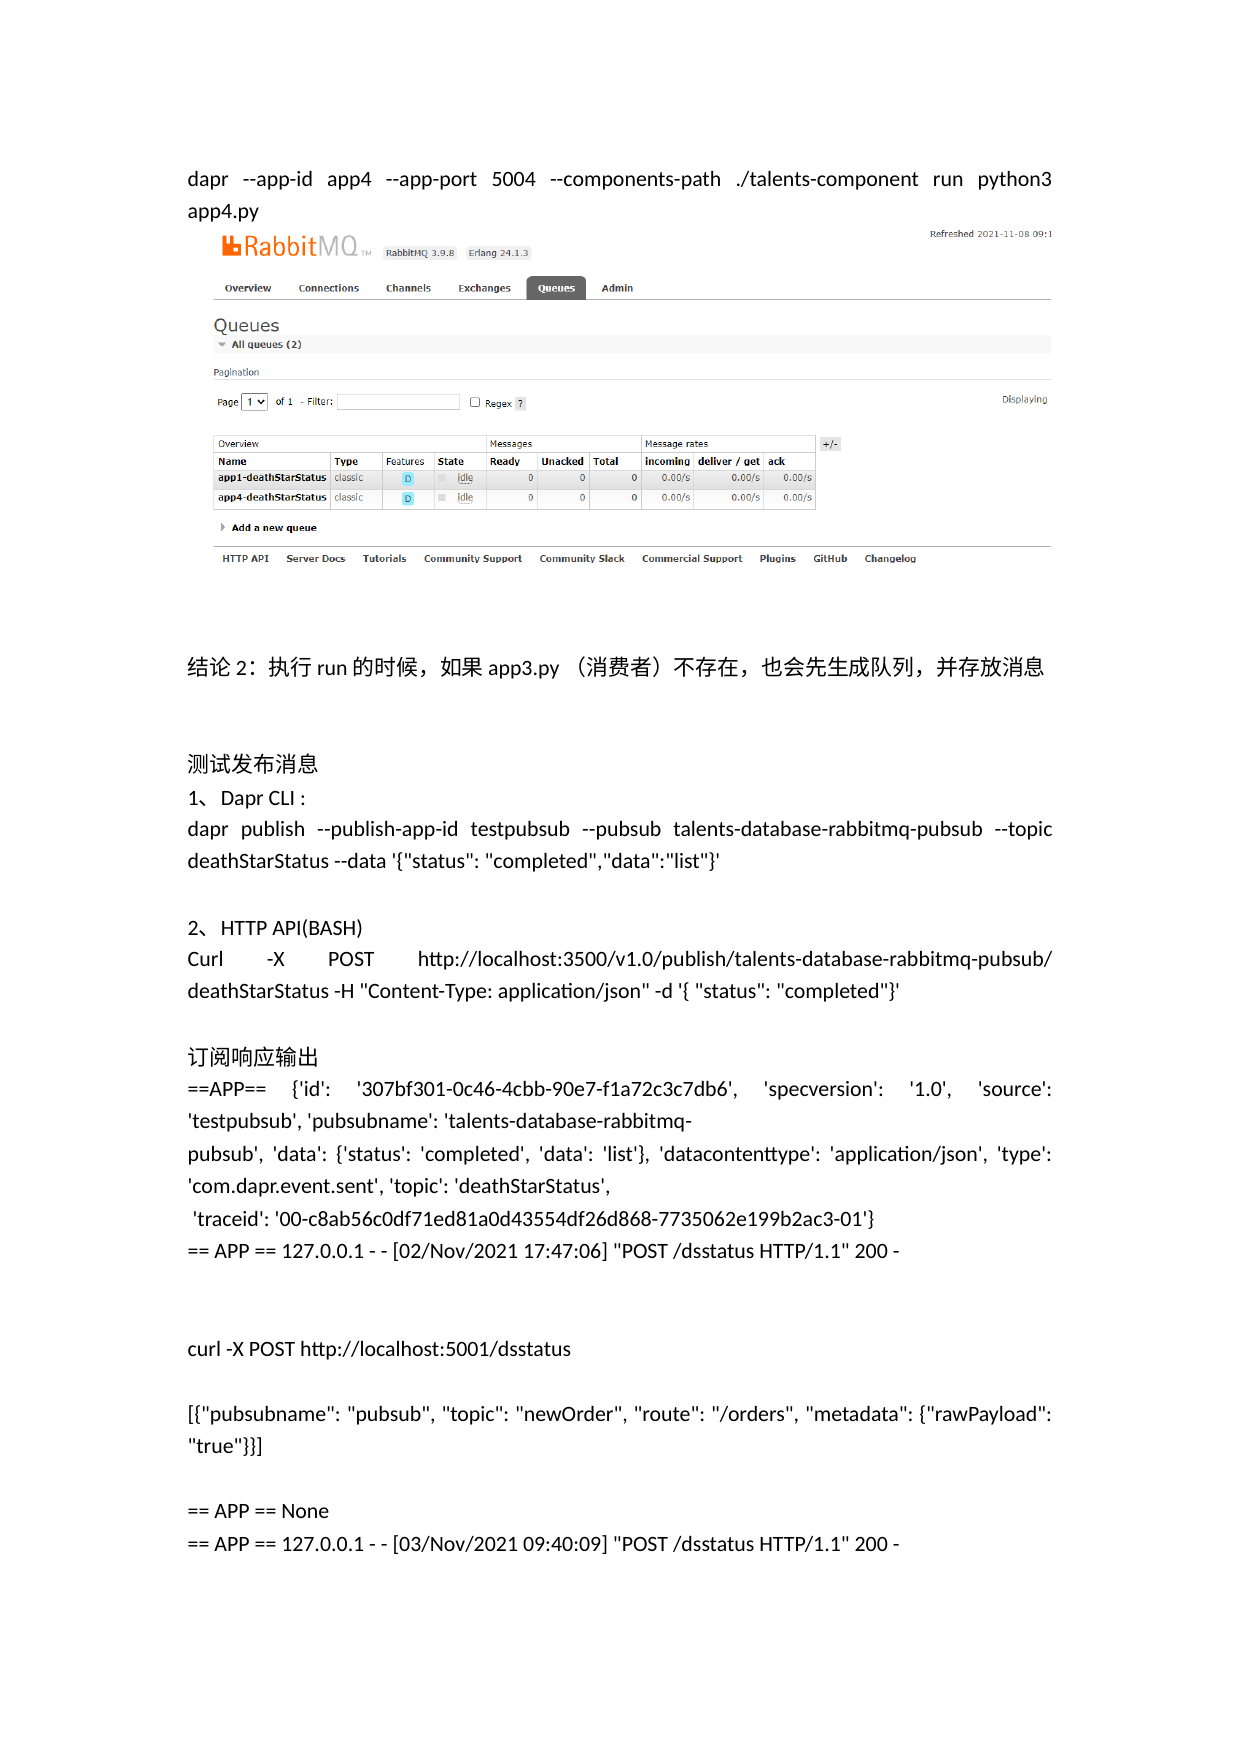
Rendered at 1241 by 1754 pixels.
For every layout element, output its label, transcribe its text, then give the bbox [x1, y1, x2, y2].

picture [187, 227, 1052, 620]
text 结论2：执行run 的时候，如果app3.py （消费者）不存在，也会先生成队列，并存放消息 [187, 649, 1053, 682]
text == APP == 127.0.0.1 - - [03/Nov/2021 09:40:09] "POST /dsstatus HTTP/1.1" 200 - [187, 1527, 1053, 1559]
text 2、HTTP API(BASH) [187, 909, 1053, 942]
text == APP == None [187, 1494, 1053, 1527]
text 1、Dapr CLI : [187, 779, 1053, 812]
text 'traceid': '00-c8ab56c0df71ed81a0d43554df26d868-7735062e199b2ac3-01'} [187, 1202, 1053, 1234]
text == APP == 127.0.0.1 - - [02/Nov/2021 17:47:06] "POST /dsstatus HTTP/1.1" 200 - [187, 1234, 1053, 1267]
text curl -X POST http://localhost:5001/dsstatus [187, 1332, 1053, 1364]
text pubsub', 'data': {'status': 'completed', 'data': 'list'}, 'datacontenttype': 'application/json', 'type': 'com.dapr.event.sent', 'topic': 'deathStarStatus', [187, 1137, 1053, 1202]
text dapr --app-id app4 --app-port 5004 --components-path ./talents-component run python3 app4.py [187, 162, 1053, 227]
text [{"pubsubname": "pubsub", "topic": "newOrder", "route": "/orders", "metadata": {"rawPayload": "true"}}] [187, 1397, 1053, 1462]
text ==APP== {'id': '307bf301-0c46-4cbb-90e7-f1a72c3c7db6', 'specversion': '1.0', 'source': 'testpubsub', 'pubsubname': 'talents-database-rabbitmq- [187, 1072, 1053, 1137]
text 测试发布消息 [187, 747, 1053, 779]
text Curl -X POST http://localhost:3500/v1.0/publish/talents-database-rabbitmq-pubsub/deathStarStatus -H "Content-Type: application/json" -d '{ "status": "completed"}' [187, 942, 1053, 1007]
text 订阅响应输出 [187, 1039, 1053, 1072]
text dapr publish --publish-app-id testpubsub --pubsub talents-database-rabbitmq-pubsub --topic deathStarStatus --data '{"status": "completed","data":"list"}' [187, 812, 1053, 877]
